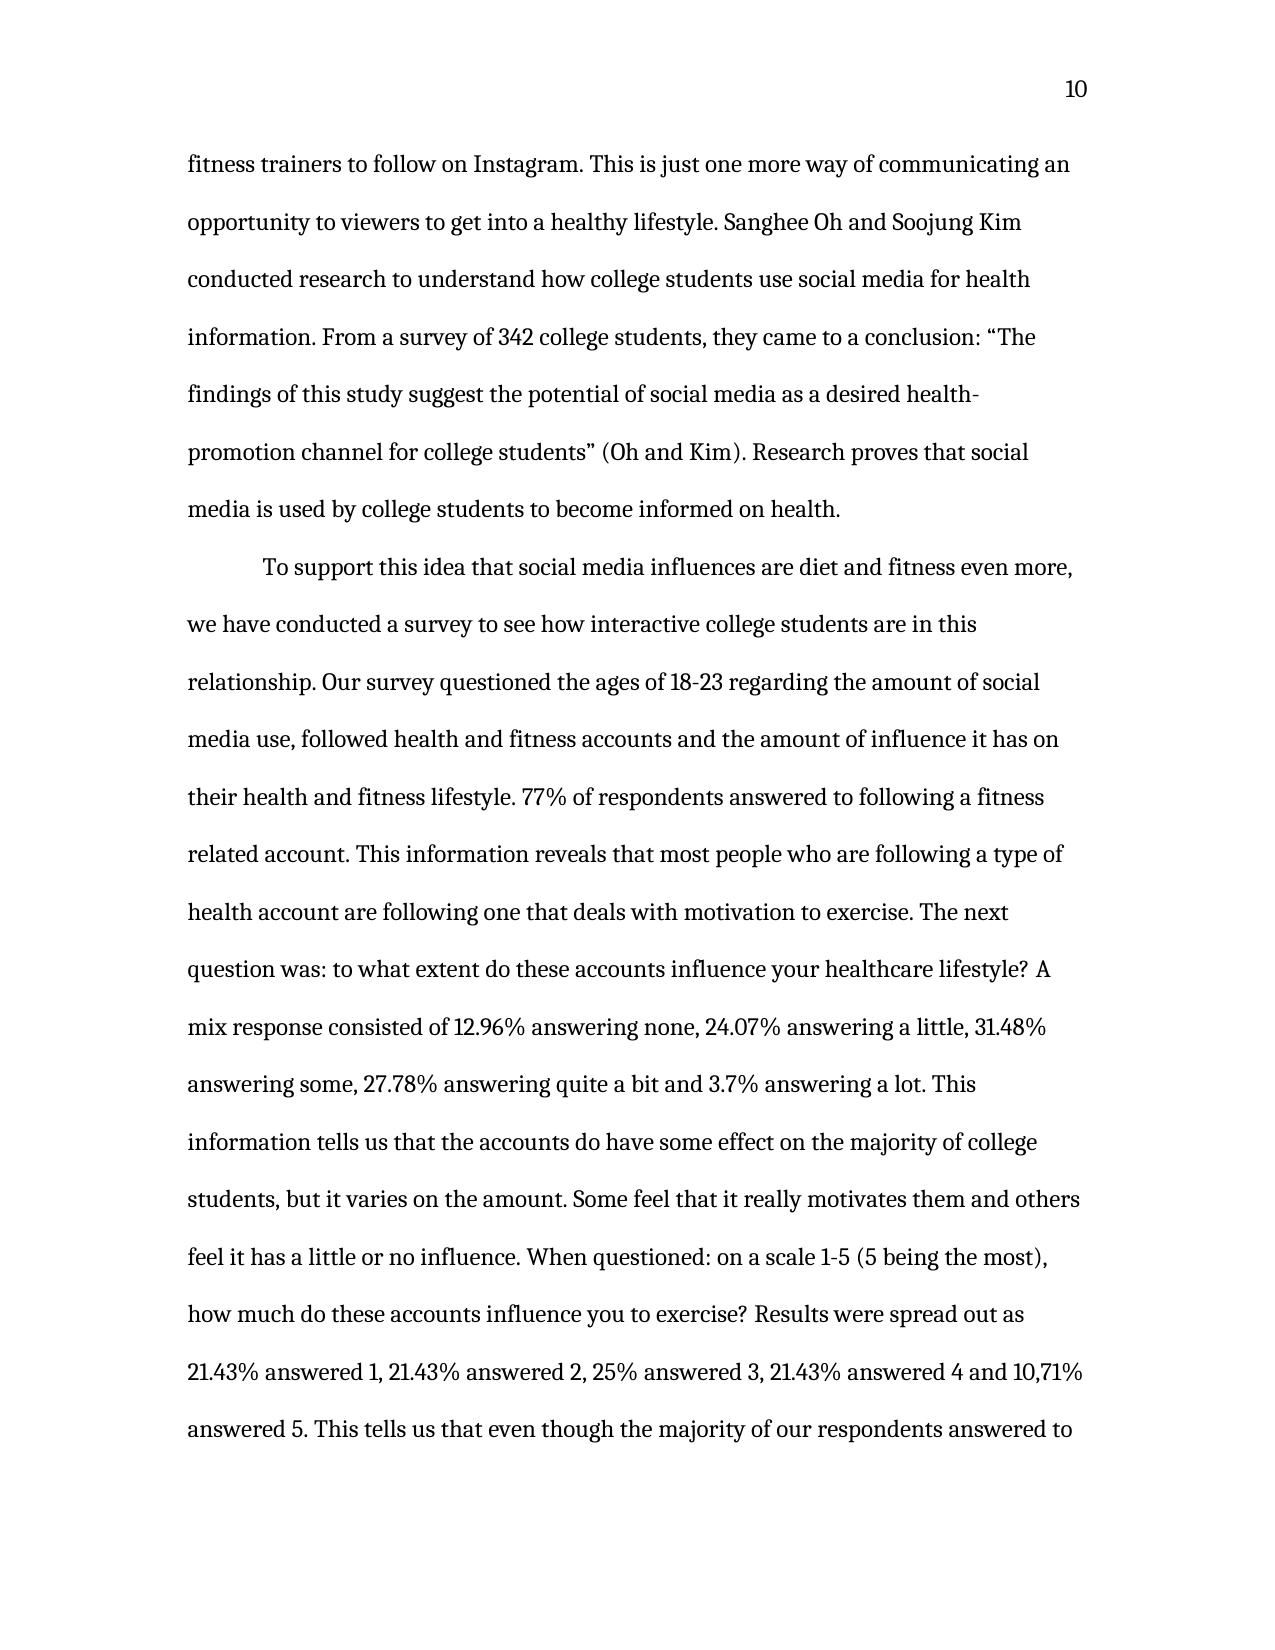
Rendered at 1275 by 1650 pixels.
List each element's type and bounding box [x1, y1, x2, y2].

text [187, 150, 1087, 524]
text [187, 552, 1087, 1444]
